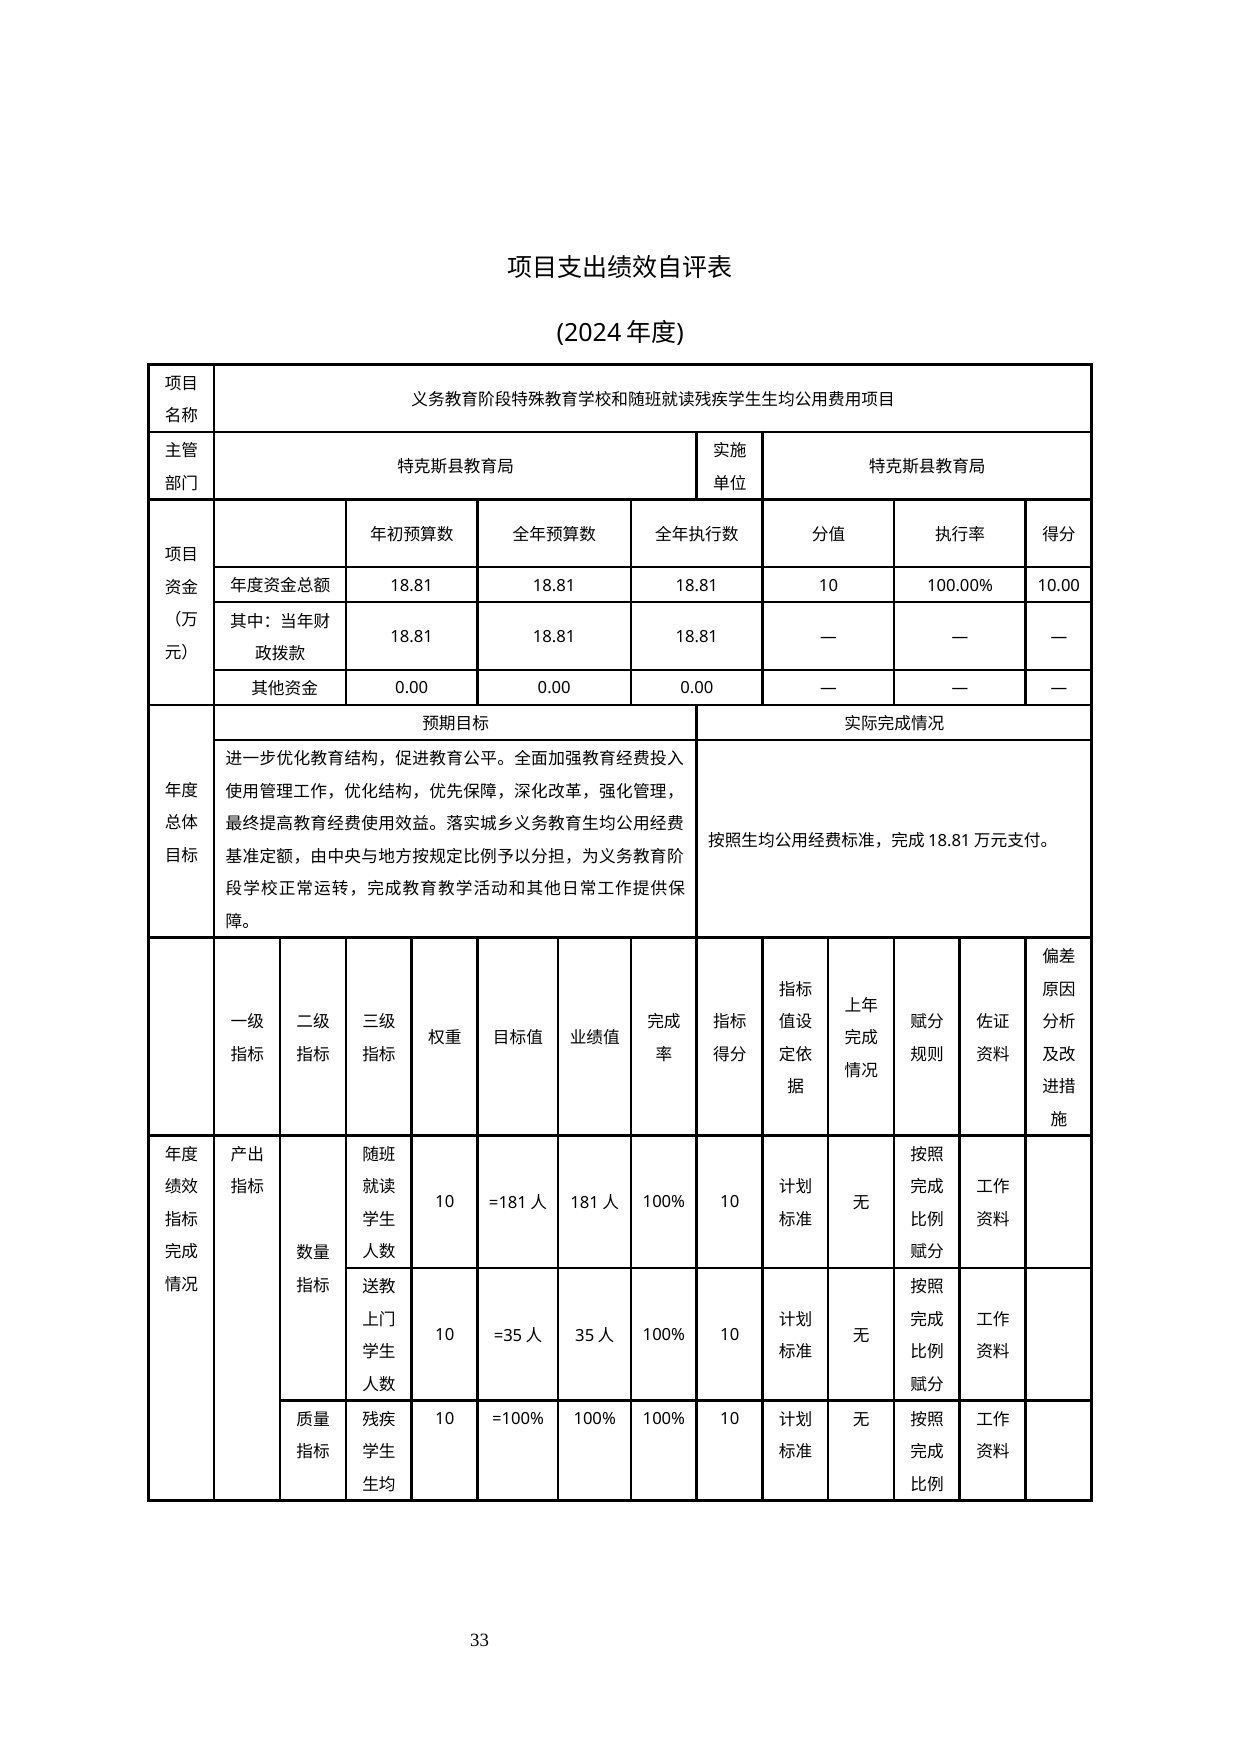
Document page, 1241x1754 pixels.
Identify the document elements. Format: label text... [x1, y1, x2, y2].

table_cell 赋分规则 [895, 939, 958, 1134]
table_cell 预期目标 [215, 706, 695, 739]
table_cell 执行率 [895, 501, 1024, 566]
table_cell 18.81 [479, 603, 630, 668]
table_cell 完成率 [632, 939, 695, 1134]
table_cell — [1027, 671, 1090, 703]
table_cell 分值 [764, 501, 893, 566]
table_cell 计划标准 [764, 1269, 827, 1399]
table_cell 工作资料 [961, 1269, 1024, 1399]
table_cell 按照完成比例赋分 [895, 1269, 958, 1399]
table_cell 残疾学生生均公用经费享受比例 [347, 1402, 410, 1499]
table_cell 无 [829, 1137, 893, 1266]
table_cell — [895, 603, 1024, 668]
table_cell 实际完成情况 [698, 706, 1090, 739]
table_cell 10 [413, 1269, 476, 1399]
table_cell 年度绩效指标完成情况 [150, 1137, 213, 1499]
table_cell 无 [829, 1269, 893, 1399]
table_cell 随班就读学生人数 [347, 1137, 410, 1266]
table_cell — [764, 671, 893, 703]
table_cell 按照生均公用经费标准，完成18.81万元支付。 [698, 741, 1090, 936]
table_cell 项目资金（万元） [150, 501, 213, 703]
table_cell 18.81 [347, 568, 476, 601]
table_cell 18.81 [479, 568, 630, 601]
table_cell 10 [413, 1402, 476, 1499]
table_cell 100% [632, 1137, 695, 1266]
table_cell 三级指标 [347, 939, 410, 1134]
table_cell 目标值 [479, 939, 557, 1134]
table_cell 0.00 [347, 671, 476, 703]
table_cell 计划标准 [764, 1137, 827, 1266]
table_cell 35人 [559, 1269, 630, 1399]
table_cell 特克斯县教育局 [215, 433, 695, 498]
table_cell 质量指标 [281, 1402, 345, 1499]
table_cell 指标值设定依据 [764, 939, 827, 1134]
table_cell 10.00 [1027, 568, 1090, 601]
table_cell 进一步优化教育结构，促进教育公平。全面加强教育经费投入使用管理工作，优化结构，优先保障，深化改革，强化管理，最终提高教育经费使用效益。落实城乡义务教育生均公用经费基准定额，由中央与地方按规定比例予以分担，为义务教育阶段学校正常运转，完成教育教学活动和其他日常工作提供保障。 [215, 741, 695, 936]
table_cell 一级指标 [215, 939, 279, 1134]
table_cell 送教上门学生人数 [347, 1269, 410, 1399]
table_cell (2024年度) [148, 298, 1092, 363]
table_cell 实施单位 [698, 433, 761, 498]
table_cell 181人 [559, 1137, 630, 1266]
table_cell 全年预算数 [479, 501, 630, 566]
table_cell 其他资金 [215, 671, 345, 703]
table_cell [1027, 1402, 1090, 1499]
table_cell 佐证资料 [961, 939, 1024, 1134]
table_cell 全年执行数 [632, 501, 761, 566]
table_cell 义务教育阶段特殊教育学校和随班就读残疾学生生均公用费用项目 [215, 366, 1090, 431]
table_cell 18.81 [632, 603, 761, 668]
table_cell 18.81 [632, 568, 761, 601]
table_cell — [895, 671, 1024, 703]
table_cell 10 [764, 568, 893, 601]
table_cell 上年完成情况 [829, 939, 893, 1134]
table_cell =100% [479, 1402, 557, 1499]
table_cell 年度资金总额 [215, 568, 345, 601]
table_cell — [1027, 603, 1090, 668]
table_cell [215, 501, 345, 566]
table_cell 计划标准 [764, 1402, 827, 1499]
table_cell 10 [698, 1269, 761, 1399]
table_cell 项目名称 [150, 366, 213, 431]
table_cell 二级指标 [281, 939, 345, 1134]
table_cell 10 [413, 1137, 476, 1266]
table_cell 年初预算数 [347, 501, 476, 566]
table_cell [1027, 1269, 1090, 1399]
table_cell 按照完成比例赋分 [895, 1137, 958, 1266]
table_cell 100.00% [895, 568, 1024, 601]
table_cell 18.81 [347, 603, 476, 668]
table_cell =35人 [479, 1269, 557, 1399]
table_cell 100% [632, 1269, 695, 1399]
table_cell 业绩值 [559, 939, 630, 1134]
table_cell =181人 [479, 1137, 557, 1266]
table_cell 无 [829, 1402, 893, 1499]
table_cell [1027, 1137, 1090, 1266]
table_cell 0.00 [632, 671, 761, 703]
table_cell 0.00 [479, 671, 630, 703]
table_cell [150, 939, 213, 1134]
table_header 项目支出绩效自评表 [148, 233, 1092, 298]
table_cell 主管部门 [150, 433, 213, 498]
table_cell 特克斯县教育局 [764, 433, 1090, 498]
table_cell 产出指标 [215, 1137, 279, 1499]
table_cell 100% [559, 1402, 630, 1499]
table_cell — [764, 603, 893, 668]
table_cell 其中：当年财政拨款 [215, 603, 345, 668]
table_cell 工作资料 [961, 1137, 1024, 1266]
table_cell 年度总体目标 [150, 706, 213, 936]
table_cell 指标得分 [698, 939, 761, 1134]
table_cell 100% [632, 1402, 695, 1499]
table_cell 工作资料 [961, 1402, 1024, 1499]
table_cell 偏差原因分析及改进措施 [1027, 939, 1090, 1134]
table_cell 按照完成比例赋分 [895, 1402, 958, 1499]
table_cell 10 [698, 1402, 761, 1499]
table_cell 权重 [413, 939, 476, 1134]
table_cell 得分 [1027, 501, 1090, 566]
table_cell 数量指标 [281, 1137, 345, 1399]
table_cell 10 [698, 1137, 761, 1266]
